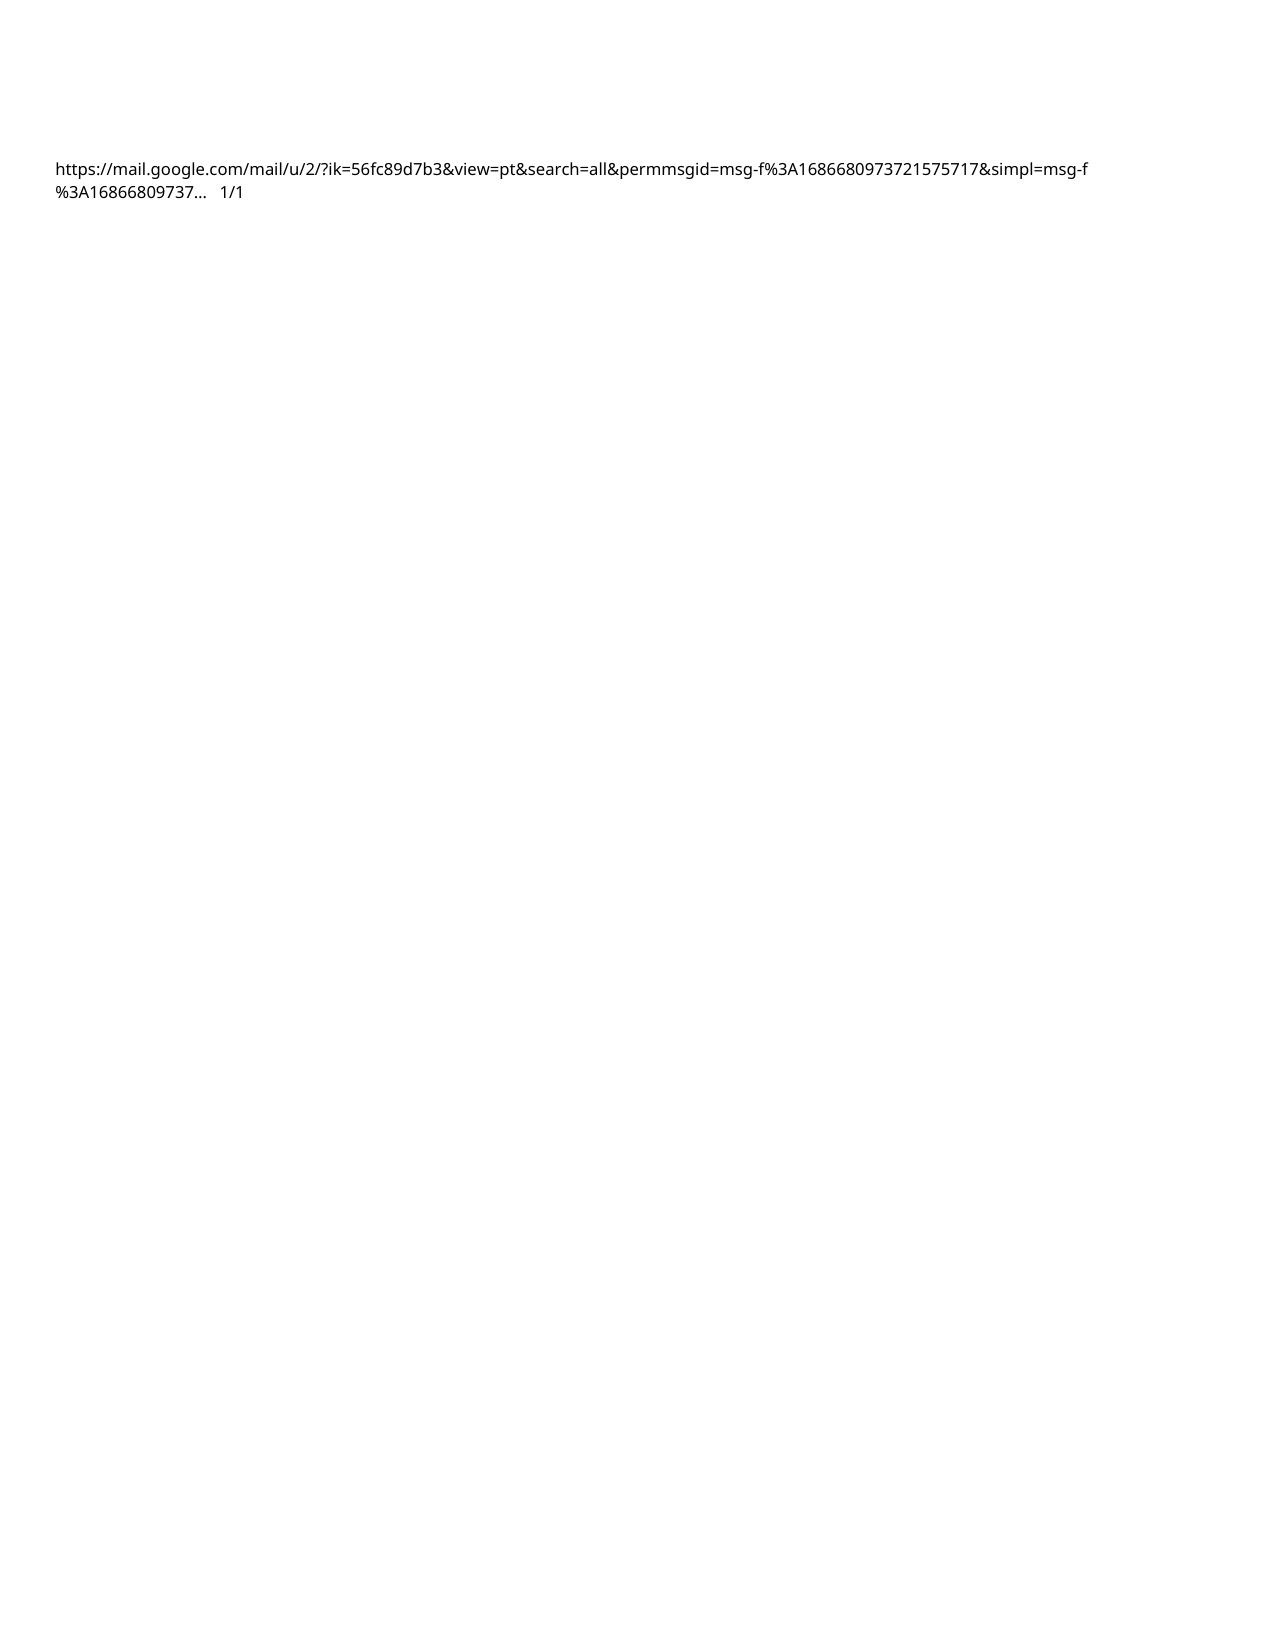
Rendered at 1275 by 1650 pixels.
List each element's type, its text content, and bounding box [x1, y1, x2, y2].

text https://mail.google.com/mail/u/2/?ik=56fc89d7b3&view=pt&search=all&permmsgid=msg-f%3A1686680973721575717&simpl=msg-f%3A16866809737… 1/1 [55, 158, 1231, 203]
